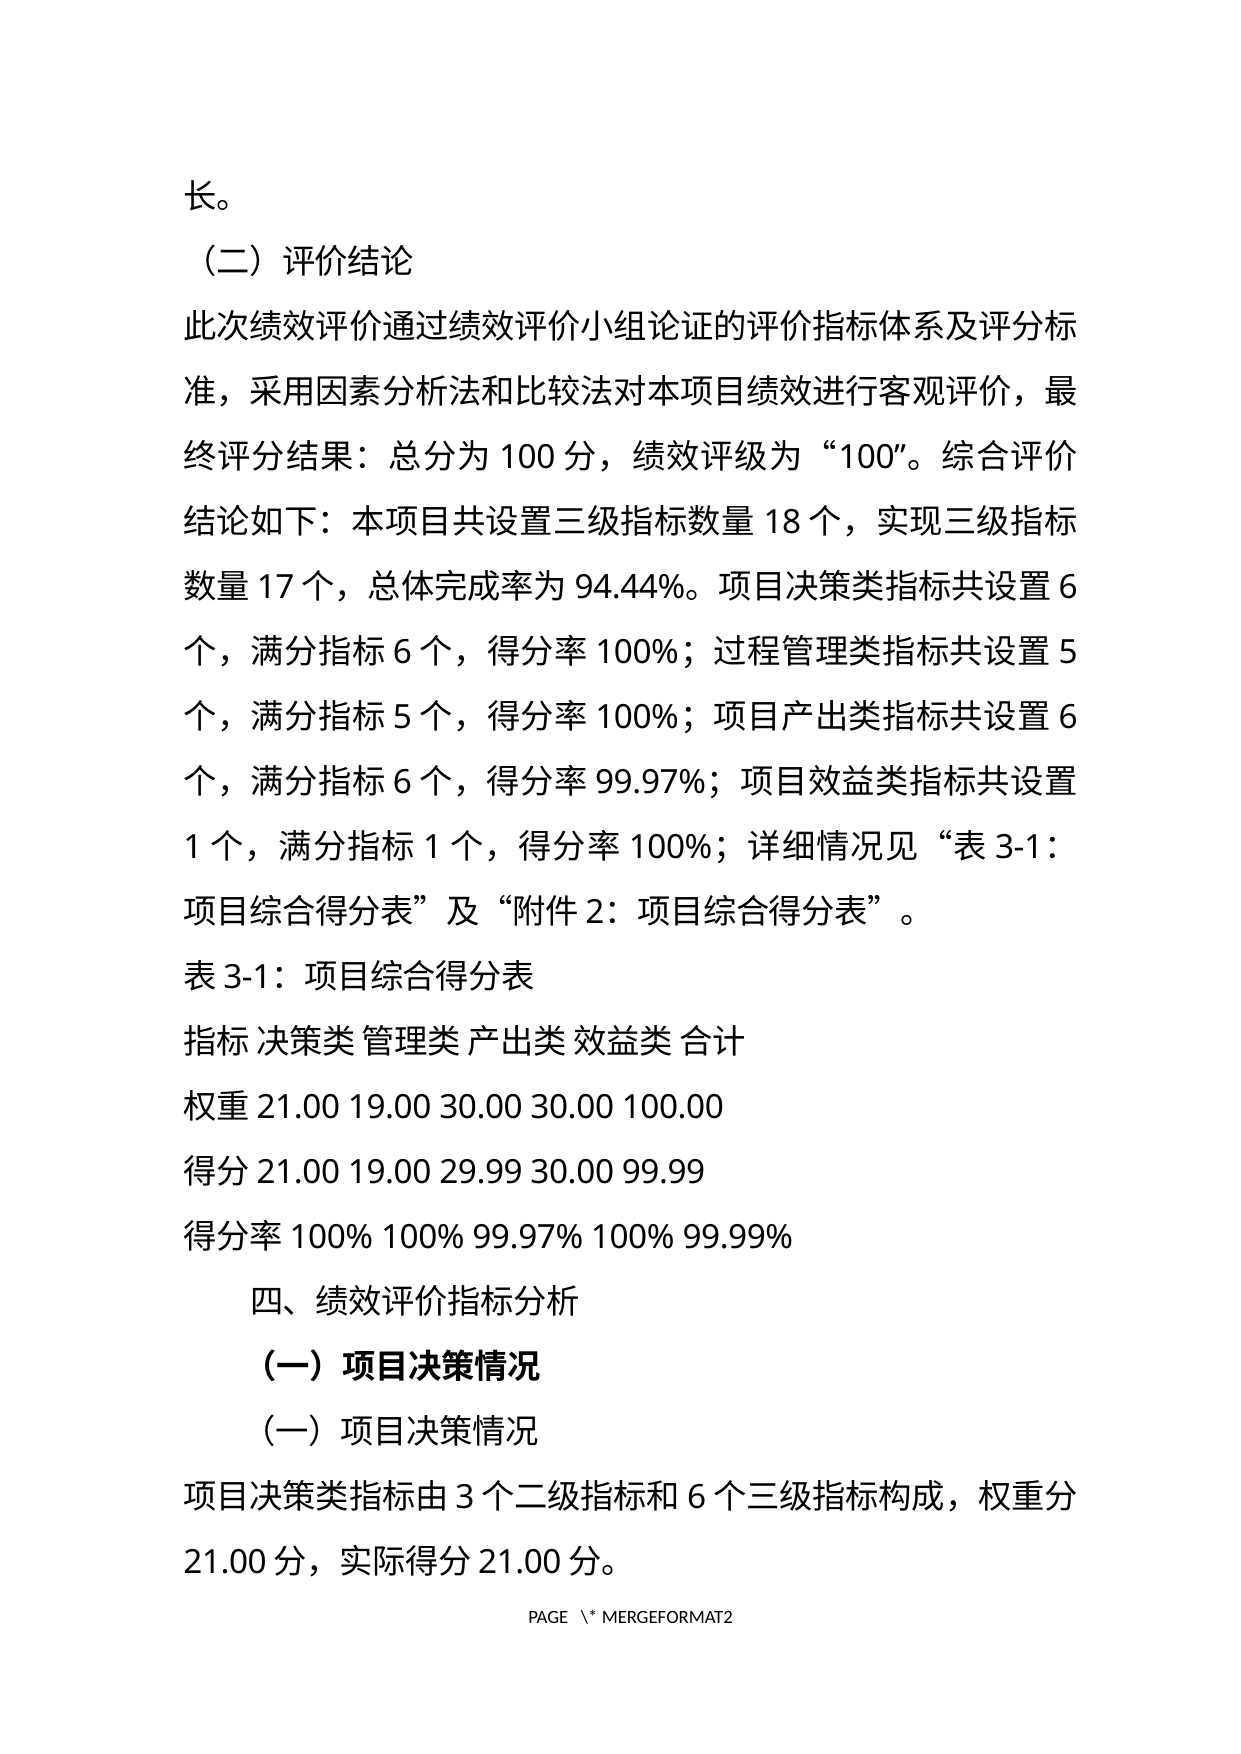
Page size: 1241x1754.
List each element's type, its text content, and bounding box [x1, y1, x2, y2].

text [183, 1397, 1078, 1592]
text 四、绩效评价指标分析 [183, 1267, 1078, 1332]
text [183, 162, 1078, 1267]
text （一）项目决策情况 [183, 1332, 1078, 1397]
